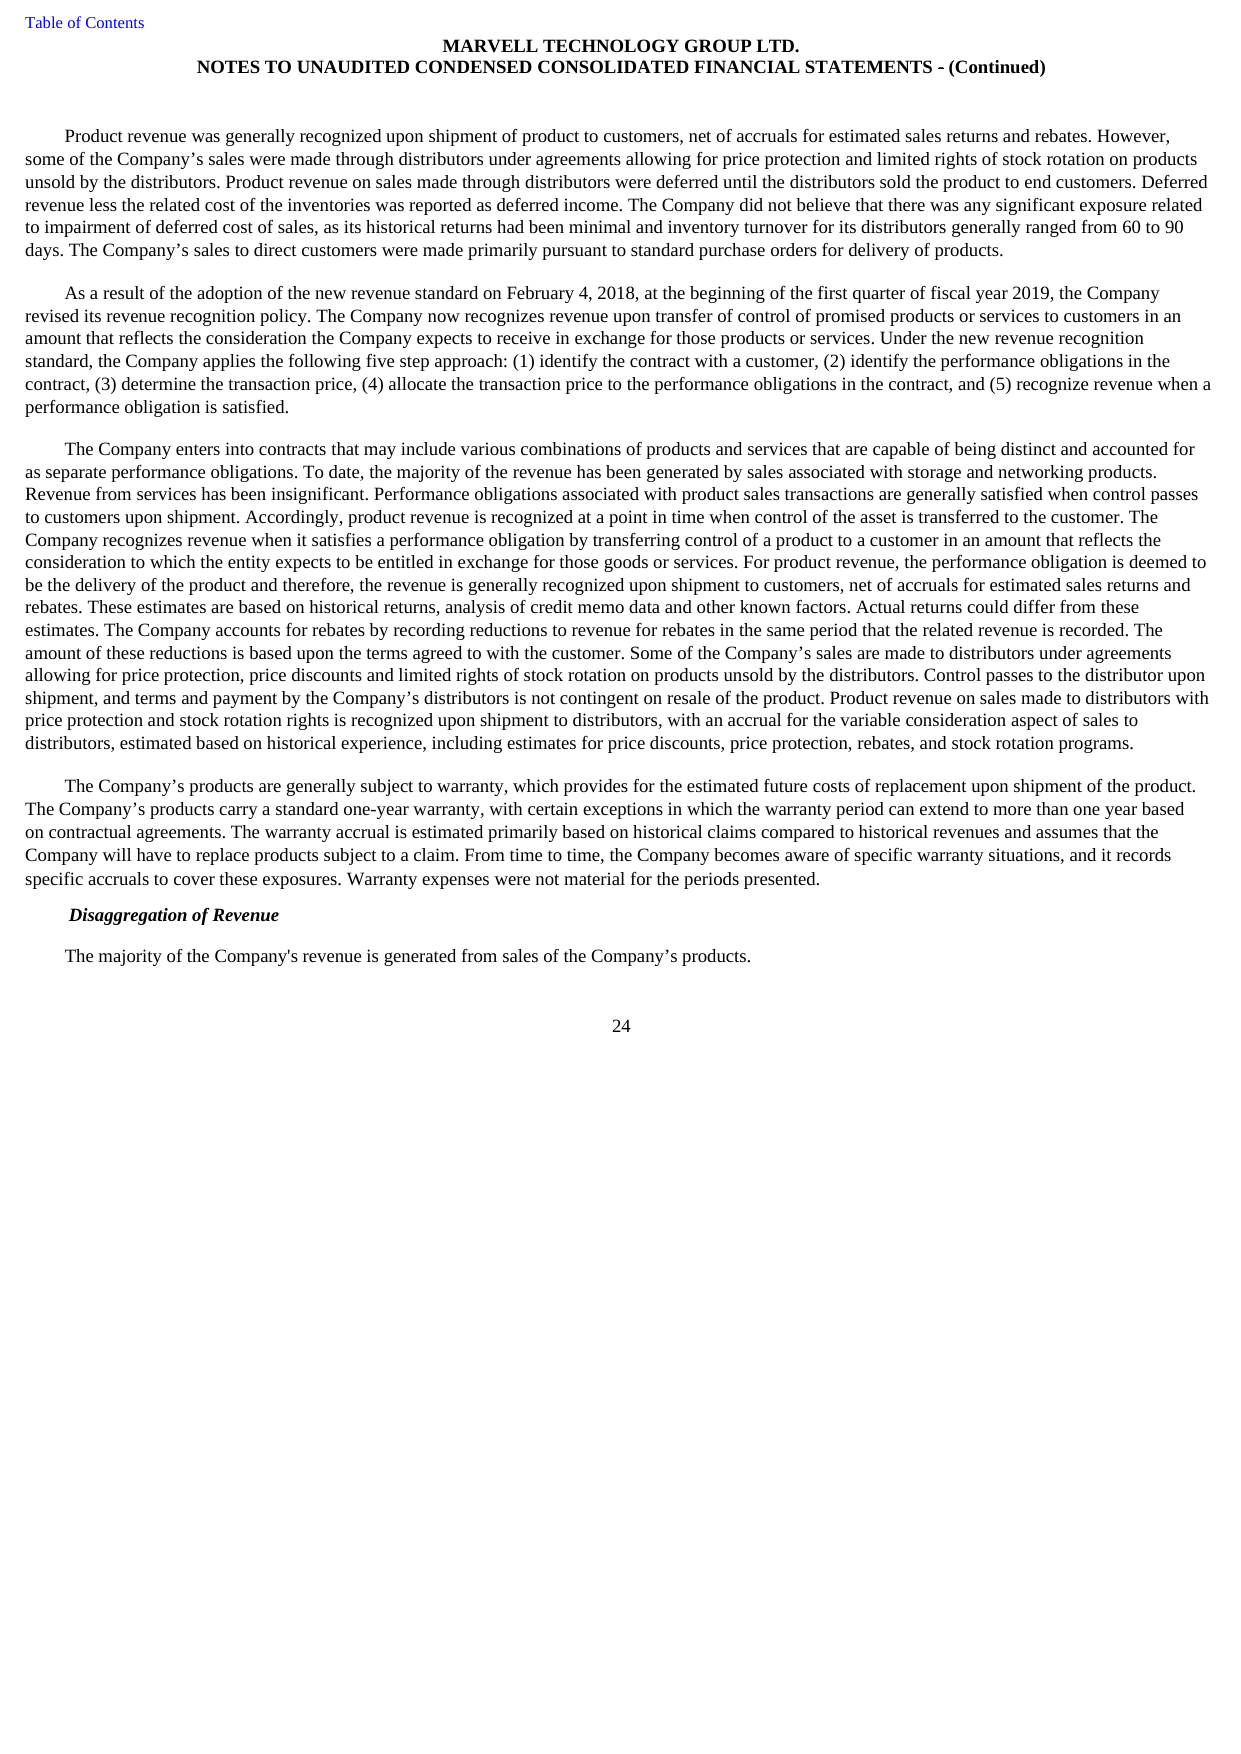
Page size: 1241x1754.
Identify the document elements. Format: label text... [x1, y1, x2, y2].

text 24 [25, 1015, 1217, 1037]
text Disaggregation of Revenue [69, 903, 1215, 925]
text NOTES TO UNAUDITED CONDENSED CONSOLIDATED FINANCIAL STATEMENTS ‑ (Continued) [25, 56, 1217, 78]
text Product revenue was generally recognized upon shipment of product to customers, net of accruals for estimated sales returns and rebates. However, some of the Company’s sales were made through distributors under agreements allowing for price protection and limited rights of stock rotation on products unsold by the distributors. Product revenue on sales made through distributors were deferred until the distributors sold the product to end customers. Deferred revenue less the related cost of the inventories was reported as deferred income. The Company did not believe that there was any significant exposure related to impairment of deferred cost of sales, as its historical returns had been minimal and inventory turnover for its distributors generally ranged from 60 to 90 days. The Company’s sales to direct customers were made primarily pursuant to standard purchase orders for delivery of products. [25, 125, 1211, 261]
text The majority of the Company's revenue is generated from sales of the Company’s products. [64, 945, 1215, 966]
text The Company’s products are generally subject to warranty, which provides for the estimated future costs of replacement upon shipment of the product. The Company’s products carry a standard one-year warranty, with certain exceptions in which the warranty period can extend to more than one year based on contractual agreements. The warranty accrual is estimated primarily based on historical claims compared to historical revenues and assumes that the Company will have to replace products subject to a claim. From time to time, the Company becomes aware of specific warranty situations, and it records specific accruals to cover these exposures. Warranty expenses were not material for the periods presented. [25, 775, 1209, 889]
text The Company enters into contracts that may include various combinations of products and services that are capable of being distinct and accounted for as separate performance obligations. To date, the majority of the revenue has been generated by sales associated with storage and networking products. Revenue from services has been insignificant. Performance obligations associated with product sales transactions are generally satisfied when control passes to customers upon shipment. Accordingly, product revenue is recognized at a point in time when control of the asset is transferred to the customer. The Company recognizes revenue when it satisfies a performance obligation by transferring control of a product to a customer in an amount that reflects the consideration to which the entity expects to be entitled in exchange for those goods or services. For product revenue, the performance obligation is deemed to be the delivery of the product and therefore, the revenue is generally recognized upon shipment to customers, net of accruals for estimated sales returns and rebates. These estimates are based on historical returns, analysis of credit memo data and other known factors. Actual returns could differ from these estimates. The Company accounts for rebates by recording reductions to revenue for rebates in the same period that the related revenue is recorded. The amount of these reductions is based upon the terms agreed to with the customer. Some of the Company’s sales are made to distributors under agreements allowing for price protection, price discounts and limited rights of stock rotation on products unsold by the distributors. Control passes to the distributor upon shipment, and terms and payment by the Company’s distributors is not contingent on resale of the product. Product revenue on sales made to distributors with price protection and stock rotation rights is recognized upon shipment to distributors, with an accrual for the variable consideration aspect of sales to distributors, estimated based on historical experience, including estimates for price discounts, price protection, rebates, and stock rotation programs. [25, 438, 1211, 753]
text As a result of the adoption of the new revenue standard on February 4, 2018, at the beginning of the first quarter of fiscal year 2019, the Company revised its revenue recognition policy. The Company now recognizes revenue upon transfer of control of promised products or services to customers in an amount that reflects the consideration the Company expects to receive in exchange for those products or services. Under the new revenue recognition standard, the Company applies the following five step approach: (1) identify the contract with a customer, (2) identify the performance obligations in the contract, (3) determine the transaction price, (4) allocate the transaction price to the performance obligations in the contract, and (5) recognize revenue when a performance obligation is satisfied. [25, 282, 1215, 417]
text Table of Contents [25, 13, 1215, 32]
text MARVELL TECHNOLOGY GROUP LTD. [25, 34, 1217, 56]
